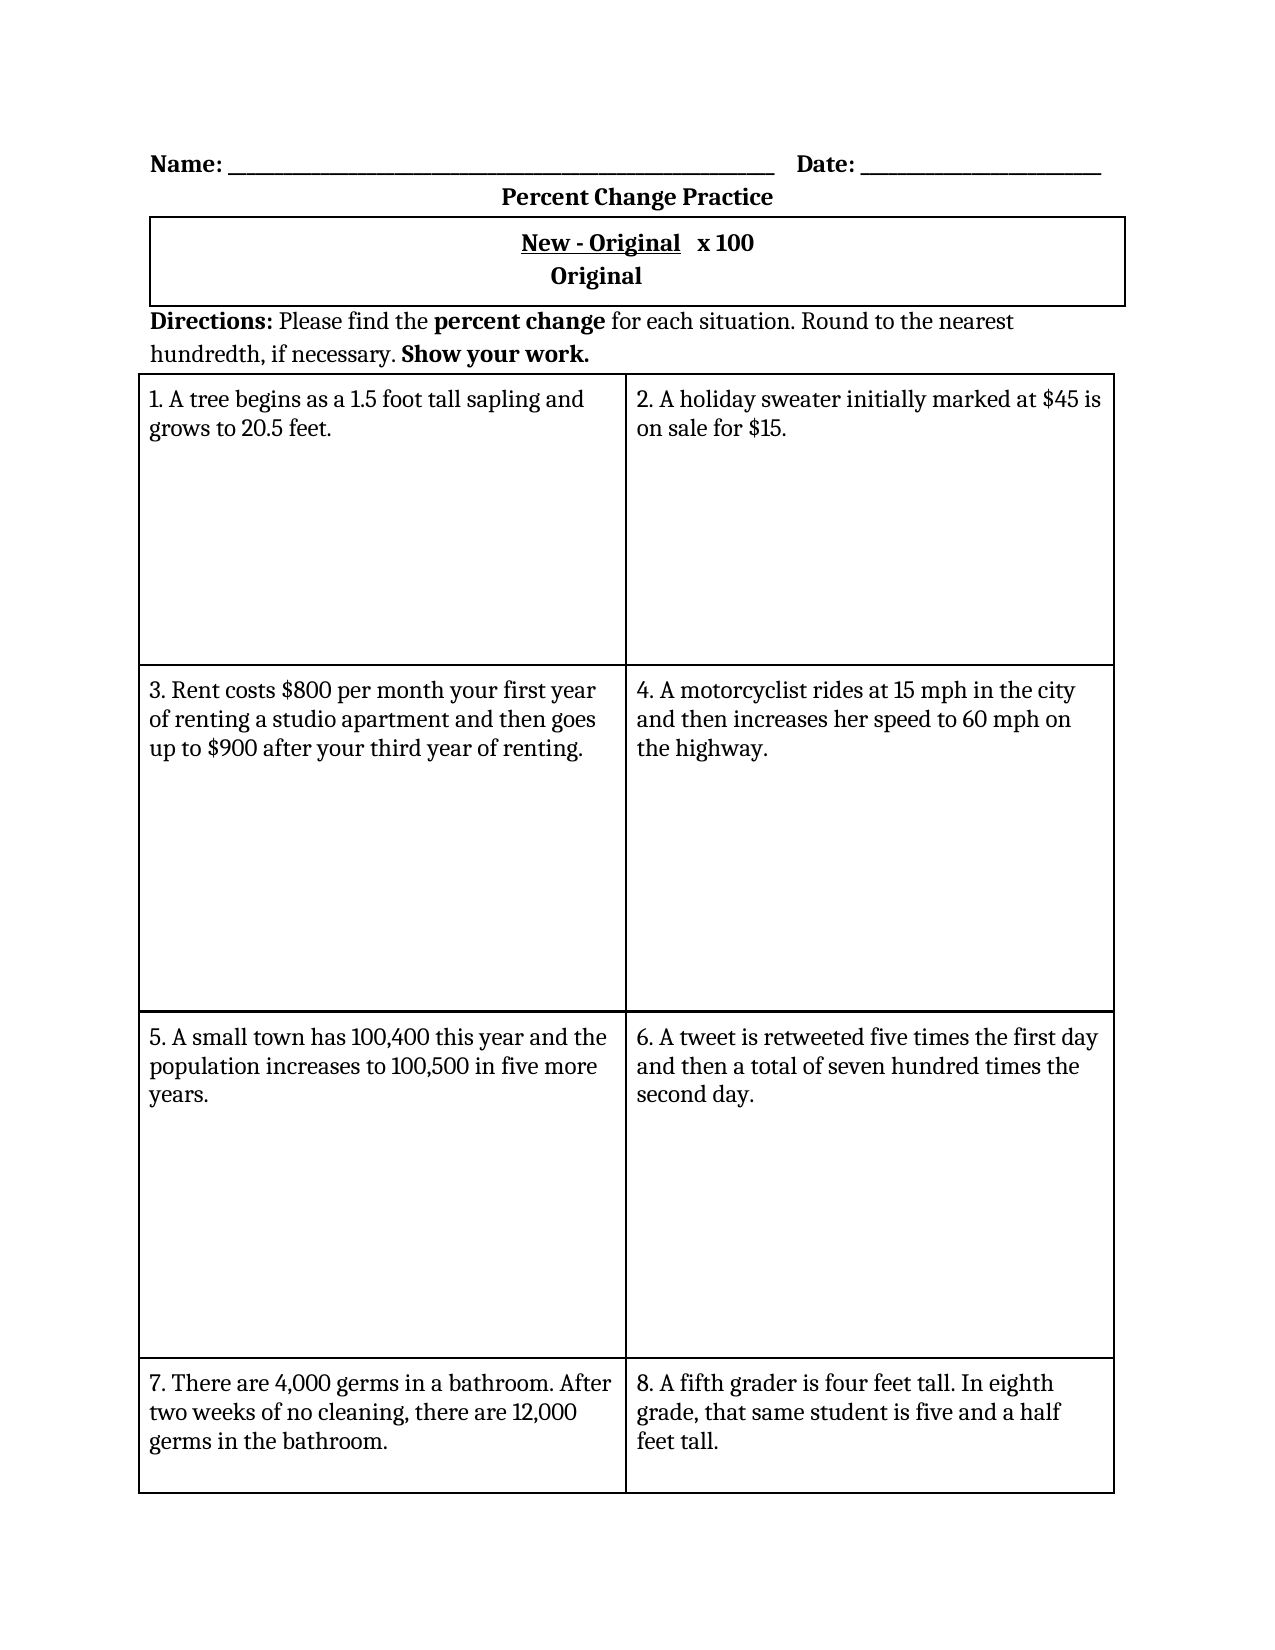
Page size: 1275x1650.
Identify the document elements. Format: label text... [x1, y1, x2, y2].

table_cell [627, 1359, 1113, 1492]
text Name: ___________________________________________________________ Date: __________________________ [150, 150, 1125, 179]
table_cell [140, 1359, 625, 1492]
table_cell 5. A small town has 100,400 this year and the population increases to 100,500 in five more years. [140, 1013, 625, 1357]
table_header 1. A tree begins as a 1.5 foot tall sapling and grows to 20.5 feet. [140, 375, 625, 664]
table_cell 4. A motorcyclist rides at 15 mph in the city and then increases her speed to 60 mph on the highway. [627, 666, 1113, 1010]
table_header New - Original x 100 Original [151, 218, 1124, 304]
table_cell 3. Rent costs $800 per month your first year of renting a studio apartment and then goes up to $900 after your third year of renting. [140, 666, 625, 1010]
text Directions: Please find the percent change for each situation. Round to the nearest hundredth, if necessary. Show your work. [150, 307, 1125, 368]
text Percent Change Practice [150, 183, 1125, 212]
table_cell 6. A tweet is retweeted five times the first day and then a total of seven hundred times the second day. [627, 1013, 1113, 1357]
table_header 2. A holiday sweater initially marked at $45 is on sale for $15. [627, 375, 1113, 664]
